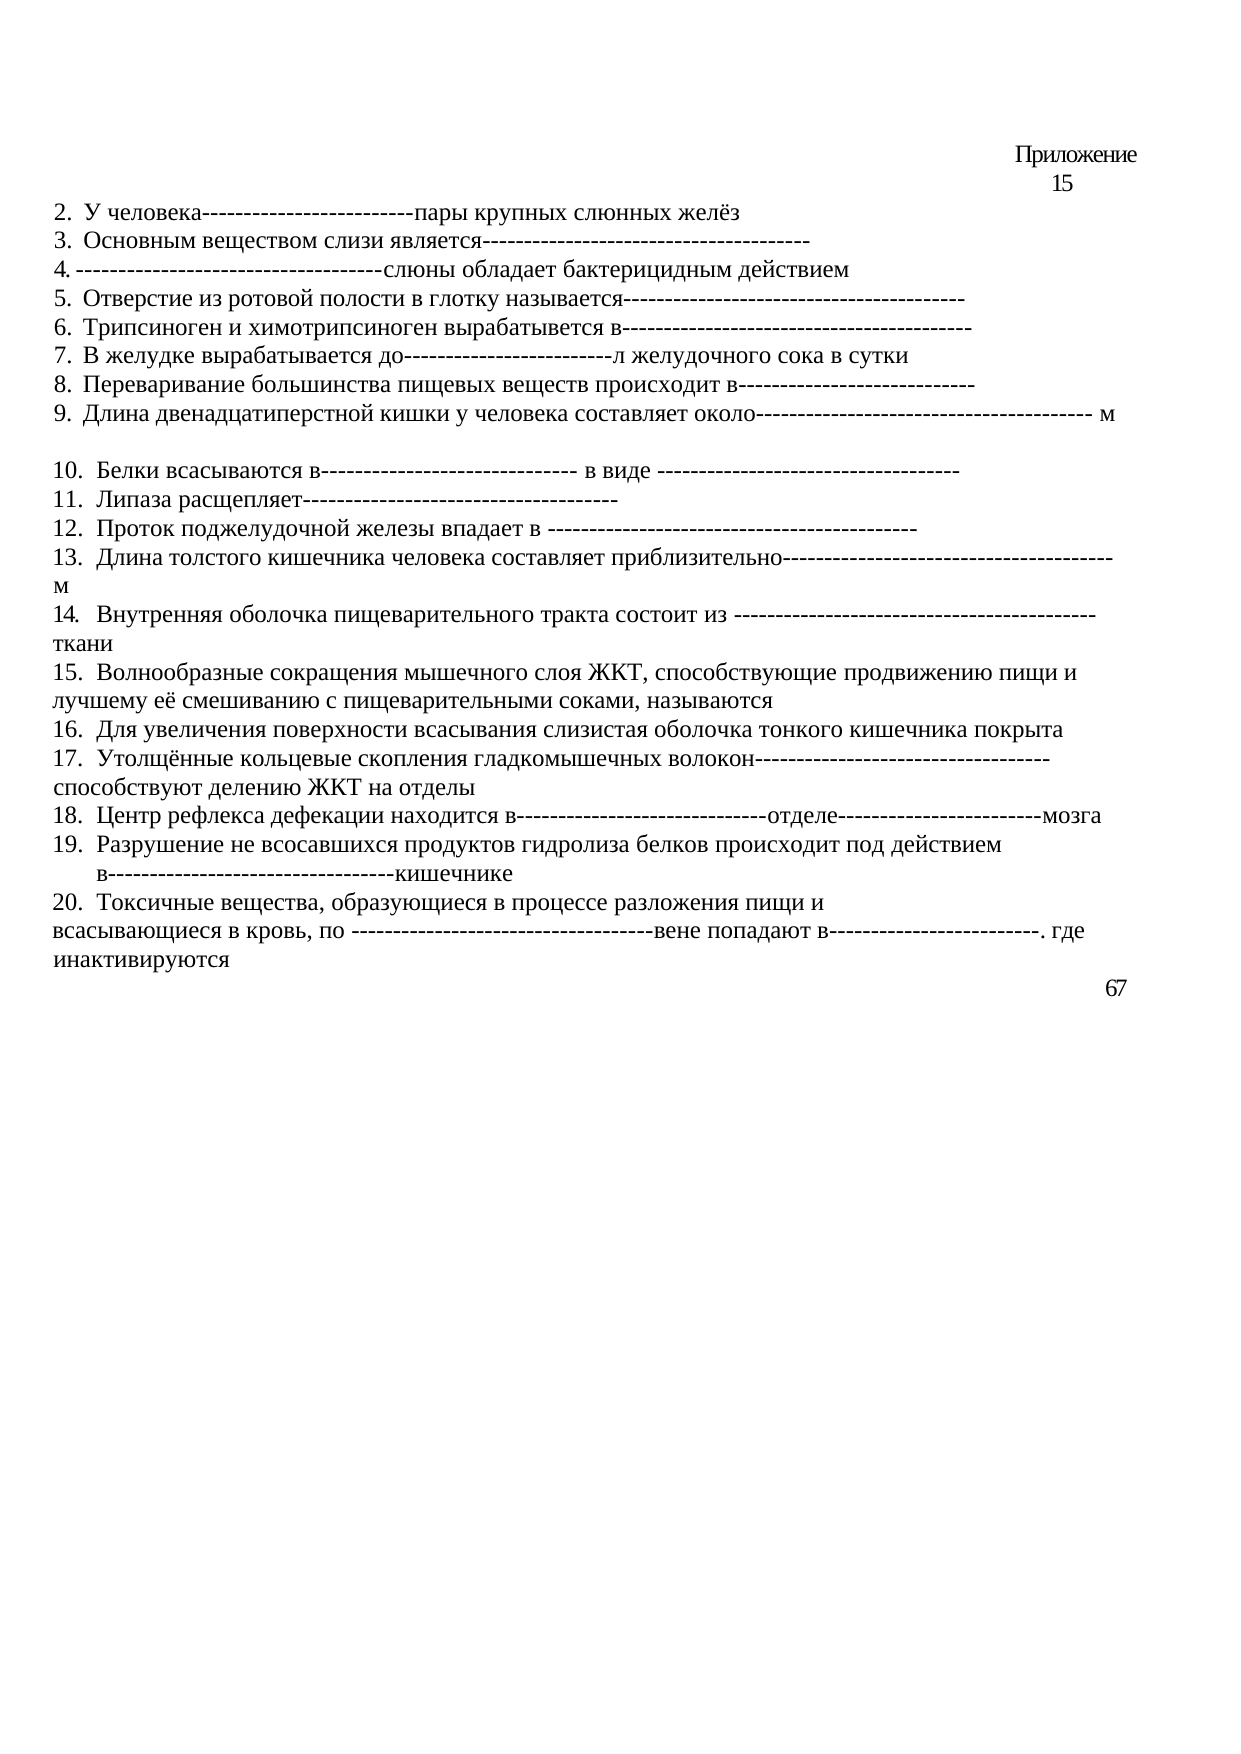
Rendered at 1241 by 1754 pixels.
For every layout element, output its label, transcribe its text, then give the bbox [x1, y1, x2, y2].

text способствуют делению ЖКТ на отделы [53, 772, 1139, 801]
list Длина толстого кишечника человека составляет приблизительно [52, 542, 1139, 571]
text Приложение [52, 139, 1139, 168]
list Волнообразные сокращения мышечного слоя ЖКТ, способствующие продвижению пищи и лучшему её смешиванию с пищеварительными соками, называются [52, 657, 1085, 714]
list Основным веществом слизи является [53, 226, 1139, 254]
list Липаза расщепляет [52, 484, 1139, 513]
list Утолщённые кольцевые скопления гладкомышечных волокон [52, 743, 1139, 772]
text всасывающиеся в кровь, по вене попадают в . где [52, 916, 1139, 944]
list Токсичные вещества, образующиеся в процессе разложения пищи и [52, 887, 1139, 916]
list Отверстие из ротовой полости в глотку называется [53, 283, 1139, 312]
text 14. Внутренняя оболочка пищеварительного тракта состоит из [52, 599, 1139, 628]
list Переваривание большинства пищевых веществ происходит в [53, 369, 1139, 398]
text инактивируются [53, 944, 1139, 973]
list Разрушение не всосавшихся продуктов гидролиза белков происходит под действием в кишечнике [52, 829, 1031, 887]
list Белки всасываются в в виде [52, 456, 1139, 484]
text ткани [53, 628, 1139, 657]
list Трипсиноген и химотрипсиноген вырабатывется в [53, 312, 1139, 341]
list У человека пары крупных слюнных желёз [53, 197, 1139, 226]
text 4. слюны обладает бактерицидным действием [53, 254, 1139, 283]
text м [53, 571, 1139, 599]
text 67 [52, 973, 1130, 1002]
list Для увеличения поверхности всасывания слизистая оболочка тонкого кишечника покрыта [52, 714, 1139, 743]
list Центр рефлекса дефекации находится в отделе мозга [52, 801, 1139, 829]
text 15 [1051, 168, 1139, 197]
list В желудке вырабатывается до л желудочного сока в сутки [53, 341, 1139, 369]
list Длина двенадцатиперстной кишки у человека составляет около м [53, 398, 1139, 427]
list Проток поджелудочной железы впадает в [52, 513, 1139, 542]
